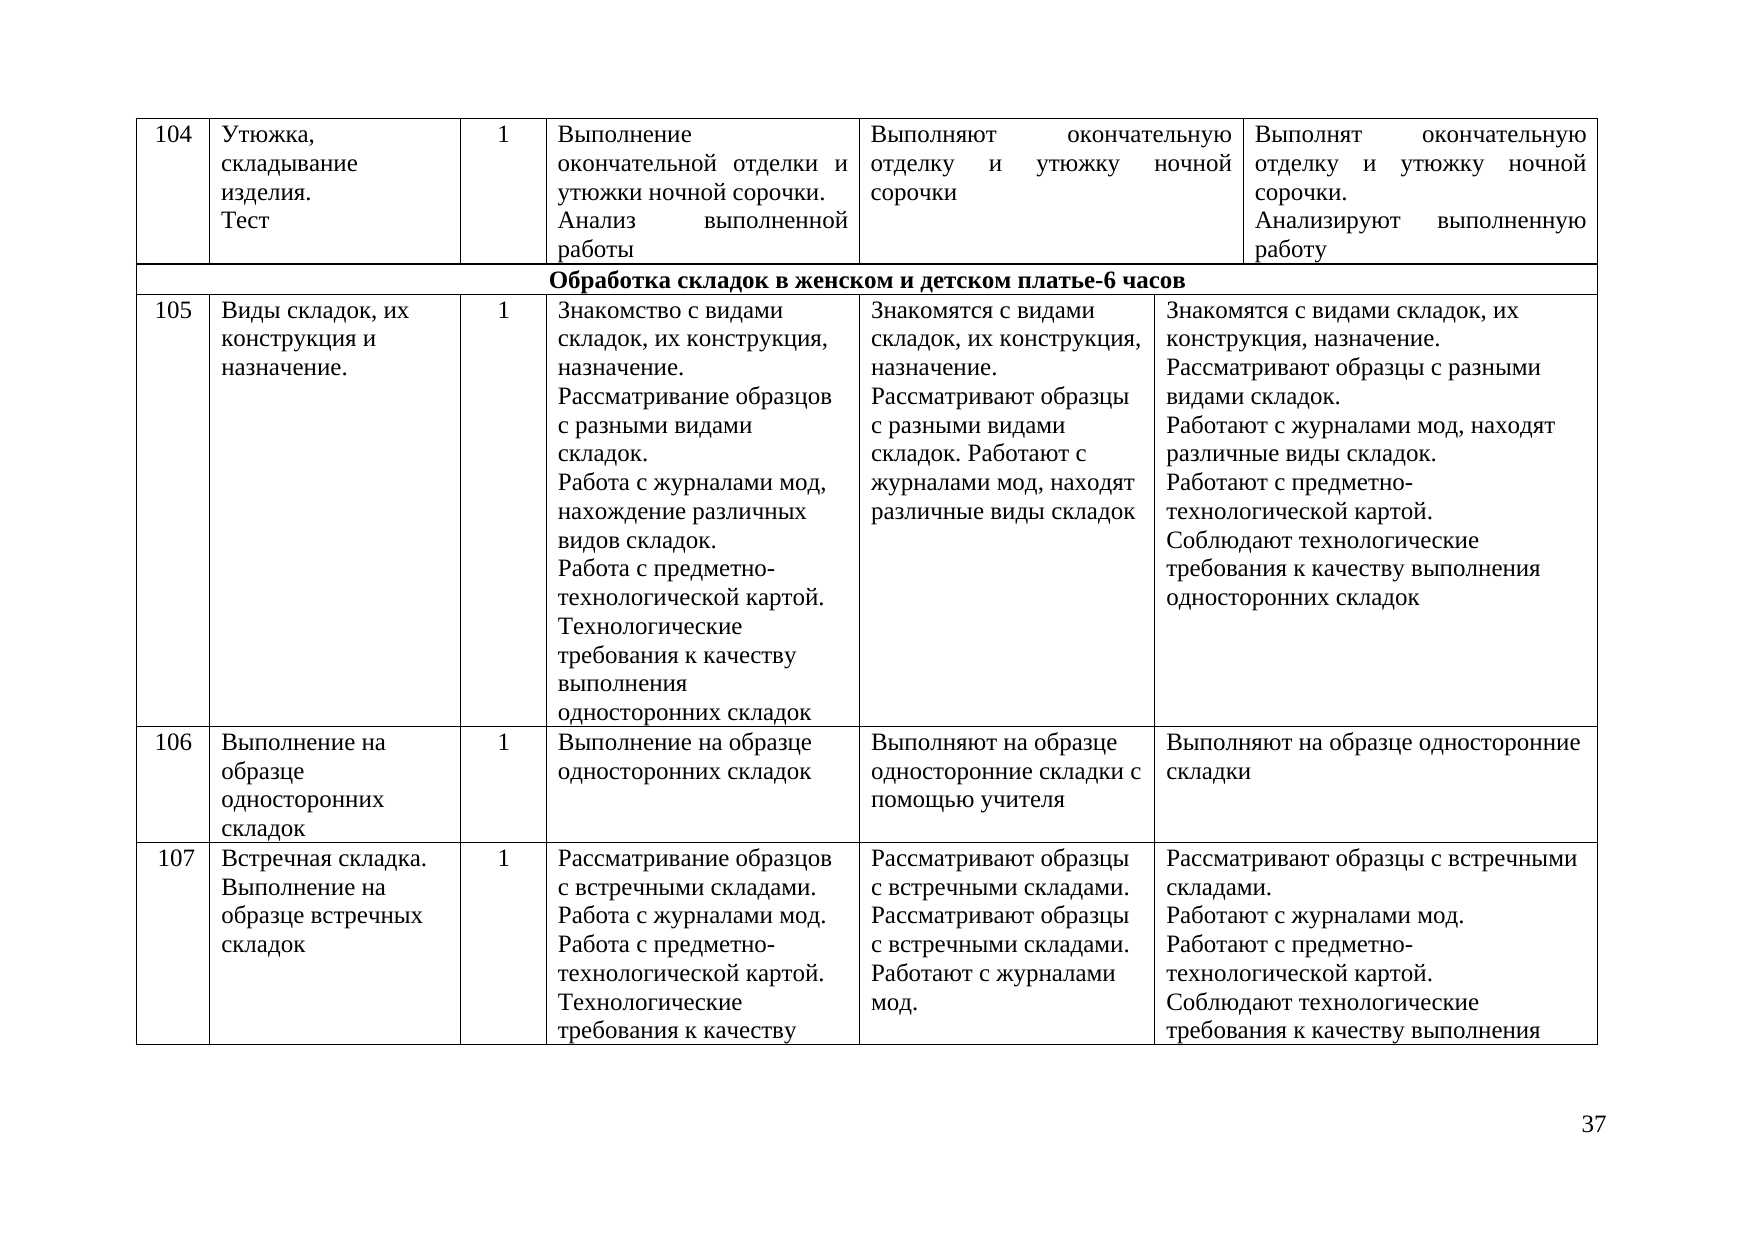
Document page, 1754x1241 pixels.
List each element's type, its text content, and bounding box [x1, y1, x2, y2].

table_cell 105 [137, 295, 209, 726]
table_cell Выполнение на образце односторонних складок [210, 727, 460, 842]
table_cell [860, 843, 1154, 1044]
table_header 104 [137, 119, 209, 263]
table_cell 107 [137, 843, 209, 1044]
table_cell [547, 843, 859, 1044]
table_header Утюжка, складывание изделия. Тест [210, 119, 460, 263]
table_cell Знакомятся с видами складок, их конструкция, назначение. Рассматривают образцы с разными видами складок. Работают с журналами мод, находят различные виды складок [860, 295, 1154, 726]
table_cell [210, 843, 460, 1044]
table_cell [1155, 843, 1597, 1044]
table_cell 1 [461, 727, 546, 842]
table_cell Знакомятся с видами складок, их конструкция, назначение. Рассматривают образцы с разными видами складок. Работают с журналами мод, находят различные виды складок. Работают с предметно-технологической картой. Соблюдают технологические требования к качеству выполнения односторонних складок [1155, 295, 1597, 726]
table_header Обработка складок в женском и детском платье-6 часов [137, 265, 1597, 294]
table_header 1 [461, 119, 546, 263]
table_cell Выполняют на образце односторонние складки [1155, 727, 1597, 842]
table_cell 1 [461, 843, 546, 1044]
table_header Выполняют окончательную отделку и утюжку ночной сорочки [860, 119, 1243, 263]
table_header Выполнят окончательную отделку и утюжку ночной сорочки. Анализируют выполненную работу [1244, 119, 1597, 263]
table_cell Выполняют на образце односторонние складки с помощью учителя [860, 727, 1154, 842]
table_header Выполнение окончательной отделки и утюжки ночной сорочки. Анализ выполненной работы [547, 119, 859, 263]
table_cell 1 [461, 295, 546, 726]
table_cell Виды складок, их конструкция и назначение. [210, 295, 460, 726]
table_cell Выполнение на образце односторонних складок [547, 727, 859, 842]
table_cell Знакомство с видами складок, их конструкция, назначение. Рассматривание образцов с разными видами складок. Работа с журналами мод, нахождение различных видов складок. Работа с предметно-технологической картой. Технологические требования к качеству выполнения односторонних складок [547, 295, 859, 726]
table_cell 106 [137, 727, 209, 842]
